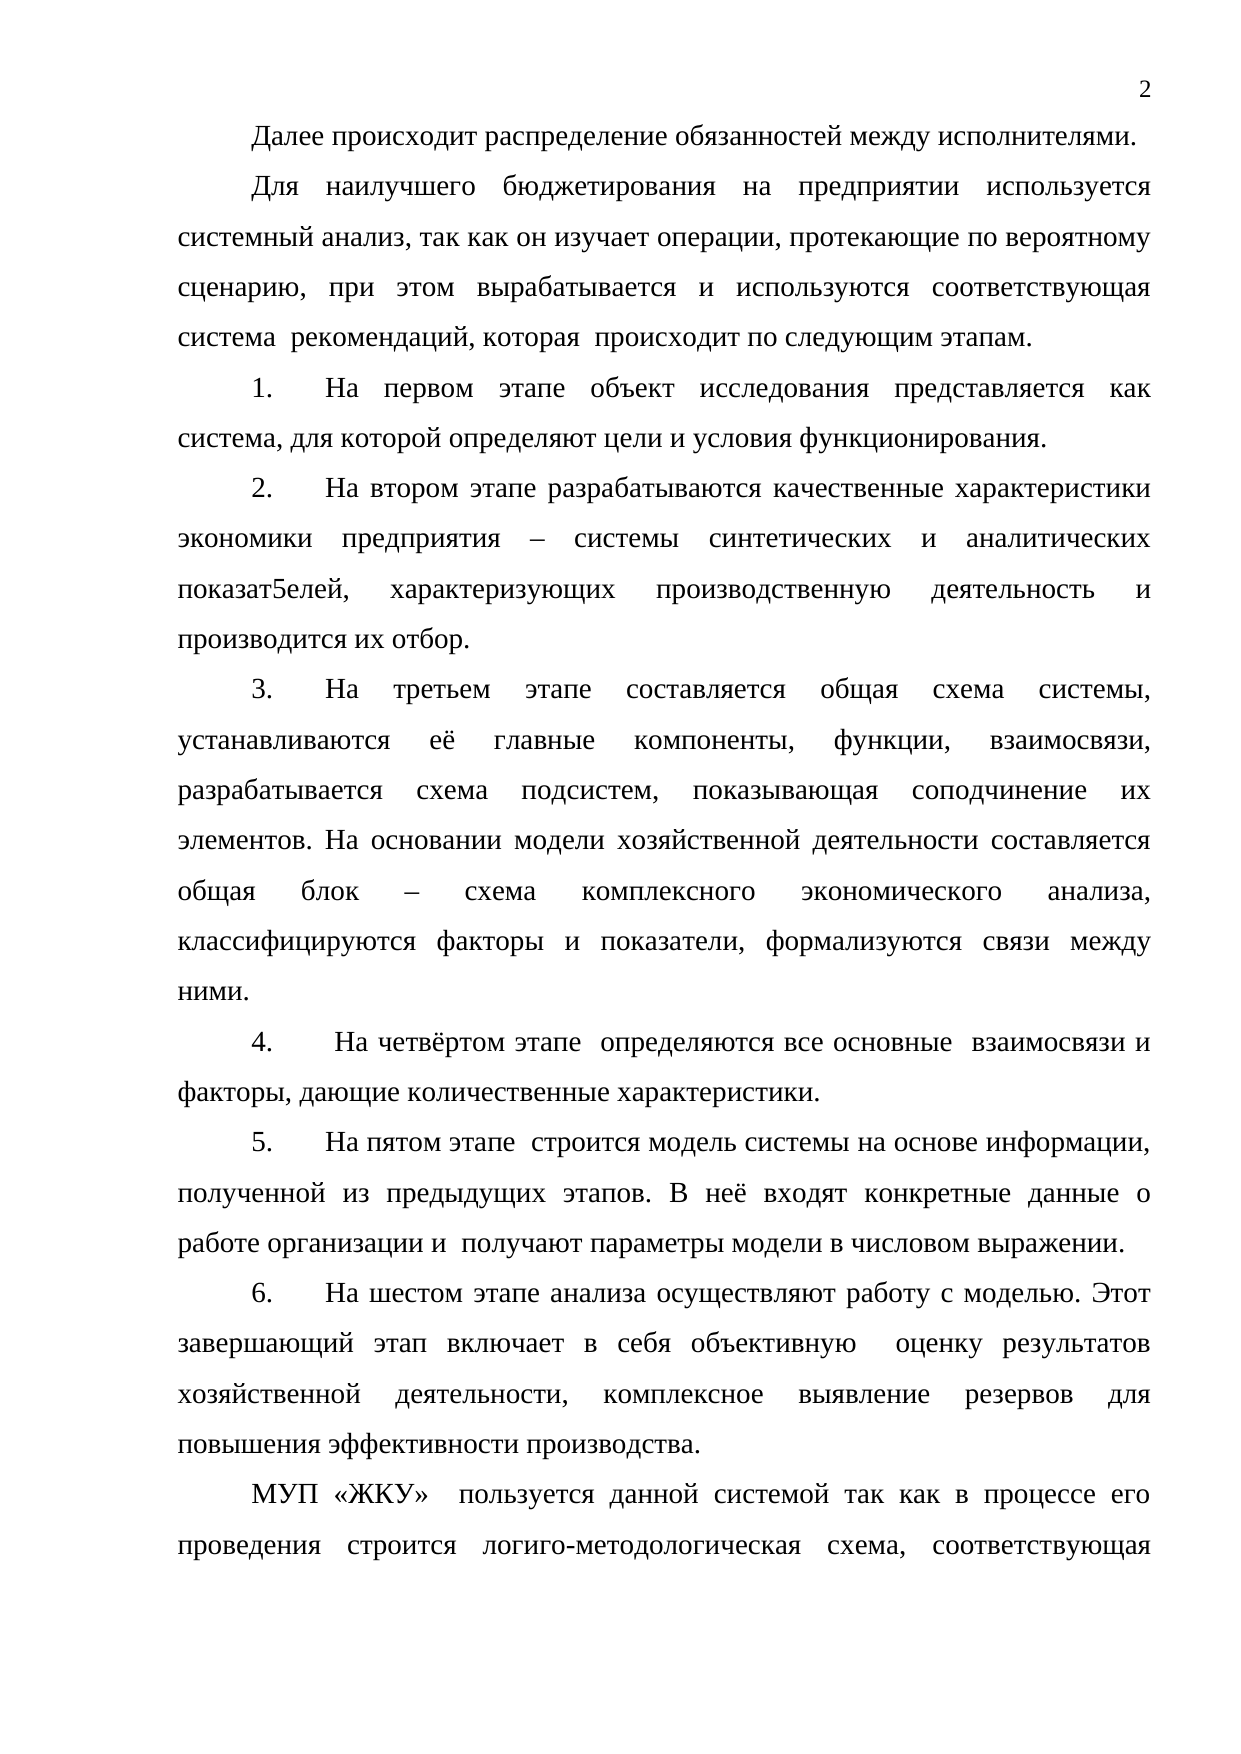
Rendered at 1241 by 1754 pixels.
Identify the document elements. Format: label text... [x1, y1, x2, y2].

list На четвёртом этапе определяются все основные взаимосвязи и факторы, дающие количественные характеристики. [177, 1024, 1152, 1108]
text Для наилучшего бюджетирования на предприятии используется системный анализ, так как он изучает операции, протекающие по вероятному сценарию, при этом вырабатывается и используются соответствующая система рекомендаций, которая происходит по следующим этапам. [177, 168, 1152, 353]
list На шестом этапе анализа осуществляют работу с моделью. Этот завершающий этап включает в себя объективную оценку результатов хозяйственной деятельности, комплексное выявление резервов для повышения эффективности производства. [177, 1275, 1152, 1460]
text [177, 1477, 1152, 1560]
list На первом этапе объект исследования представляется как система, для которой определяют цели и условия функционирования. [177, 370, 1152, 453]
text Далее происходит распределение обязанностей между исполнителями. [177, 118, 1152, 152]
list На втором этапе разрабатываются качественные характеристики экономики предприятия – системы синтетических и аналитических показат5елей, характеризующих производственную деятельность и производится их отбор. [177, 470, 1152, 655]
list На пятом этапе строится модель системы на основе информации, полученной из предыдущих этапов. В неё входят конкретные данные о работе организации и получают параметры модели в числовом выражении. [177, 1124, 1152, 1258]
list На третьем этапе составляется общая схема системы, устанавливаются её главные компоненты, функции, взаимосвязи, разрабатывается схема подсистем, показывающая соподчинение их элементов. На основании модели хозяйственной деятельности составляется общая блок – схема комплексного экономического анализа, классифицируются факторы и показатели, формализуются связи между ними. [177, 672, 1152, 1007]
